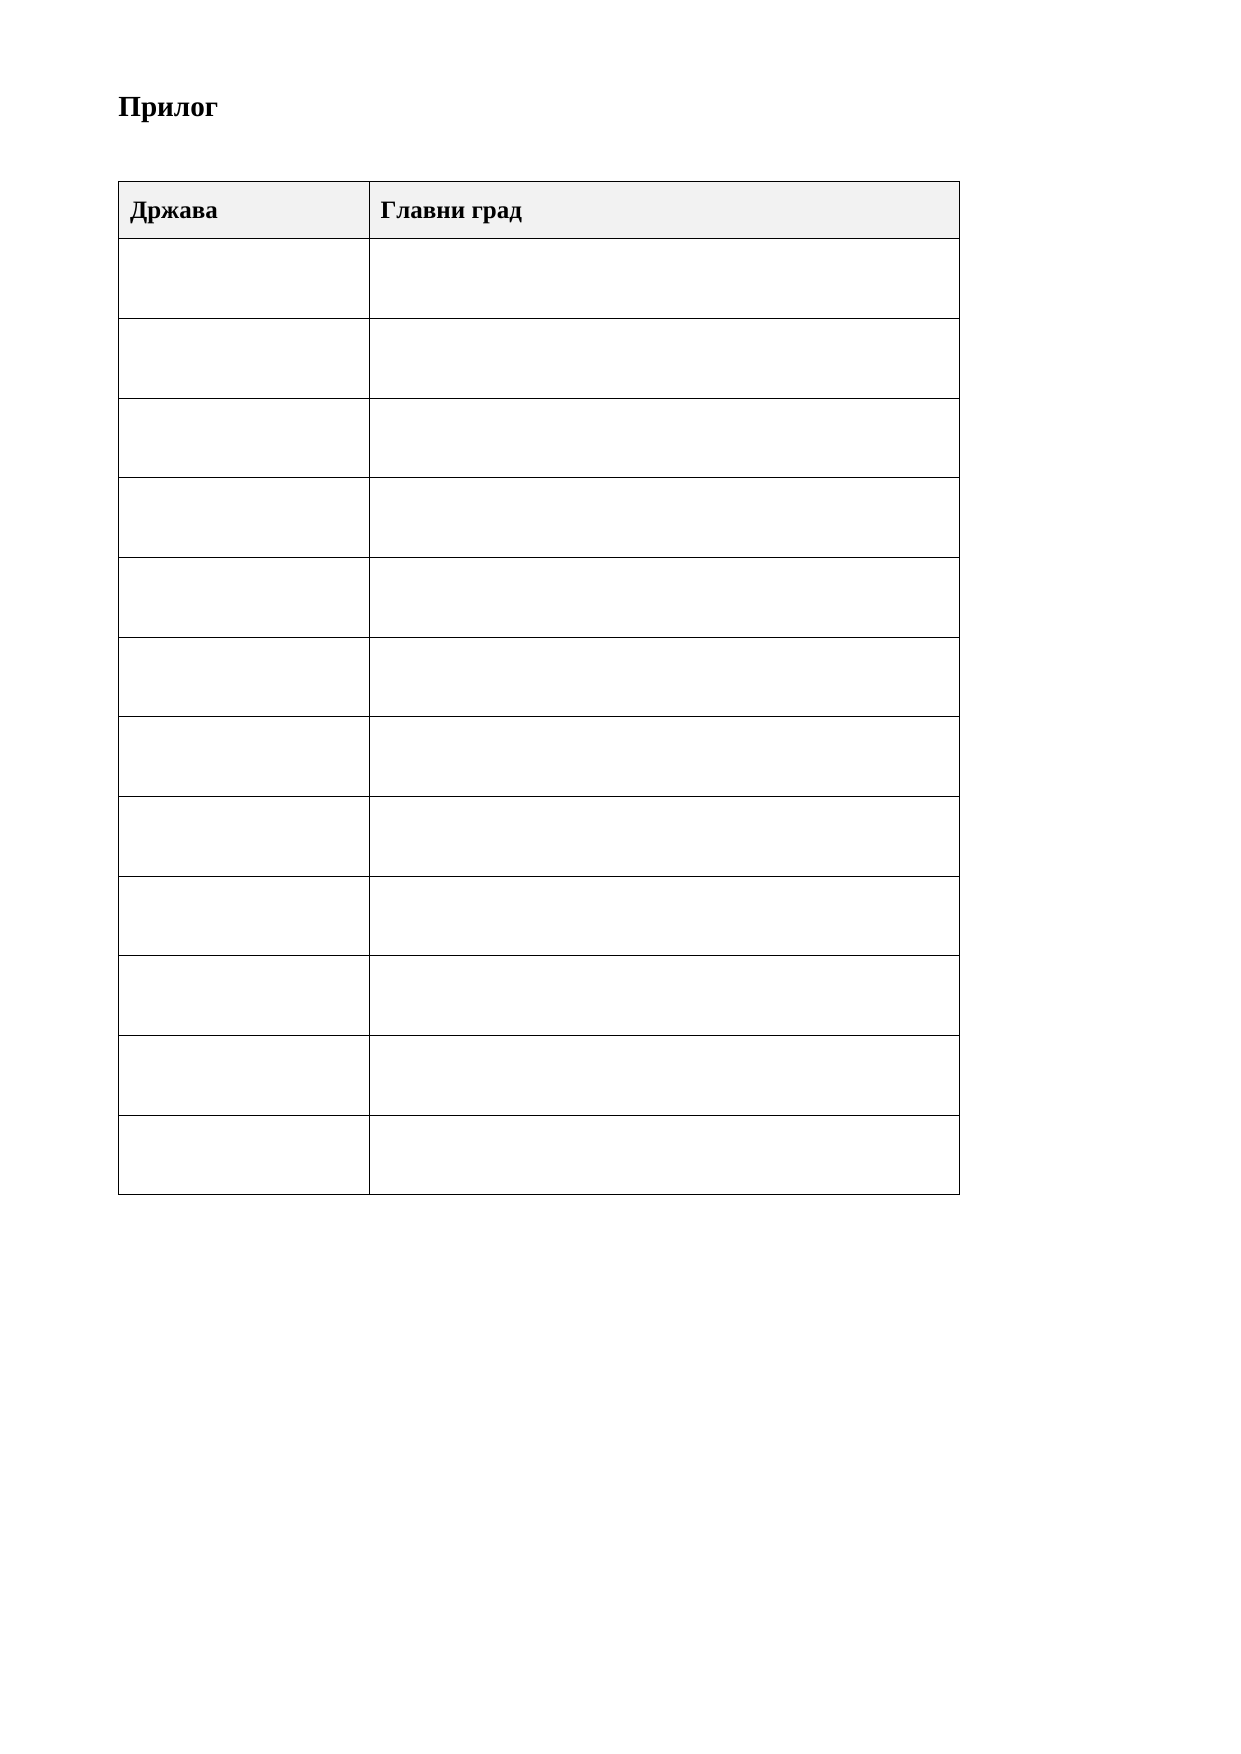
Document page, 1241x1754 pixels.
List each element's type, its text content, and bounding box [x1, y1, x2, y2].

table_cell [119, 797, 369, 876]
table_header Држава [119, 182, 369, 238]
table_cell [370, 717, 959, 796]
table_cell [119, 478, 369, 557]
table_cell [370, 1116, 959, 1194]
table_cell [119, 717, 369, 796]
table_cell [370, 239, 959, 318]
table_cell [119, 877, 369, 955]
table_cell [370, 638, 959, 716]
table_cell [119, 638, 369, 716]
table_cell [119, 558, 369, 637]
table_cell [370, 877, 959, 955]
table_cell [119, 1116, 369, 1194]
text Прилог [118, 89, 1122, 122]
table_cell [370, 797, 959, 876]
table_cell [370, 399, 959, 477]
table_cell [119, 956, 369, 1035]
table_cell [119, 319, 369, 397]
table_cell [119, 1036, 369, 1115]
table_cell [370, 478, 959, 557]
table_cell [370, 956, 959, 1035]
table_cell [370, 1036, 959, 1115]
table_header Главни град [370, 182, 959, 238]
table_cell [119, 239, 369, 318]
table_cell [119, 399, 369, 477]
table_cell [370, 558, 959, 637]
table_cell [370, 319, 959, 397]
